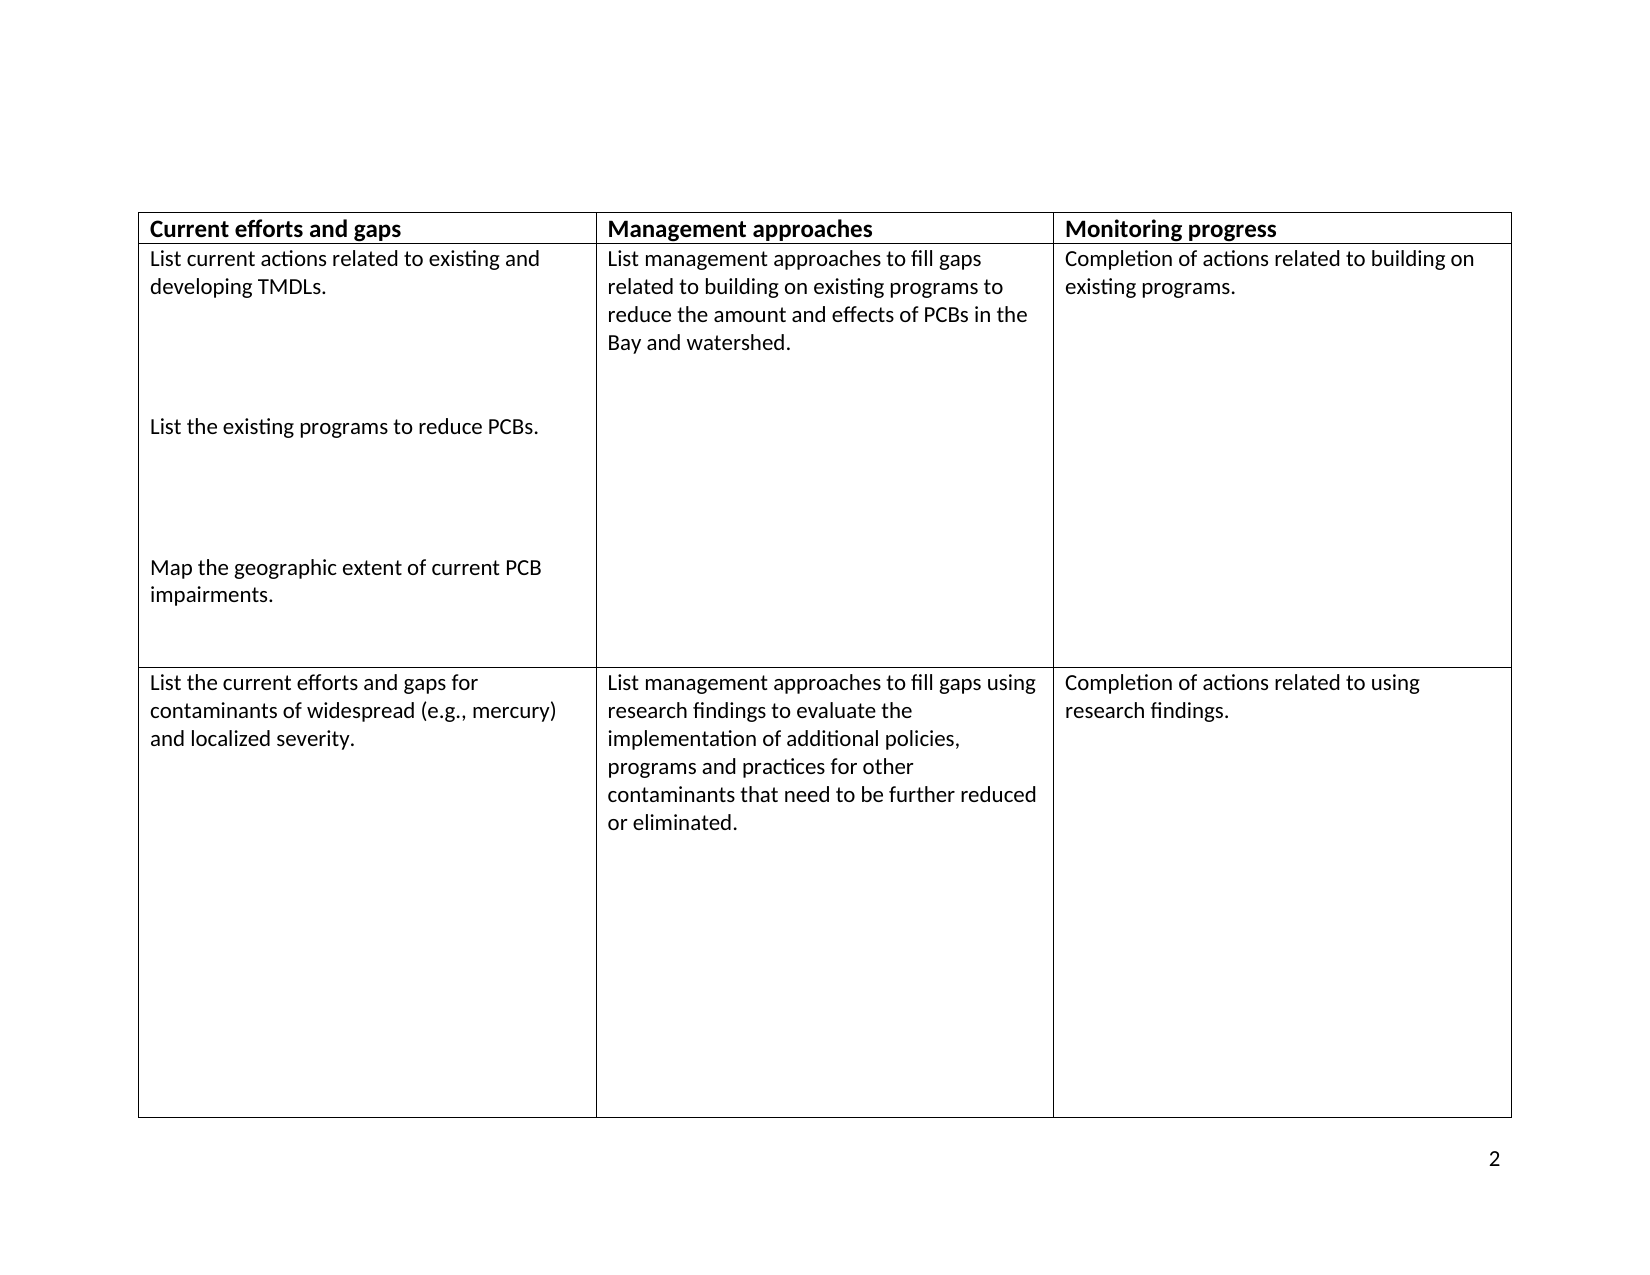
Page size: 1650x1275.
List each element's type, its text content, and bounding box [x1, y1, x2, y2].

table_cell Completion of actions related to using research findings. [1054, 668, 1511, 1117]
table_cell List current actions related to existing and developing TMDLs. List the existing programs to reduce PCBs. Map the geographic extent of current PCB impairments. [139, 244, 596, 667]
table_header Monitoring progress [1054, 213, 1511, 243]
table_cell Completion of actions related to building on existing programs. [1054, 244, 1511, 667]
table_header Current efforts and gaps [139, 213, 596, 243]
table_cell List management approaches to fill gaps using research findings to evaluate the implementation of additional policies, programs and practices for other contaminants that need to be further reduced or eliminated. [597, 668, 1053, 1117]
table_header Management approaches [597, 213, 1053, 243]
table_cell List the current efforts and gaps for contaminants of widespread (e.g., mercury) and localized severity. [139, 668, 596, 1117]
table_cell List management approaches to fill gaps related to building on existing programs to reduce the amount and effects of PCBs in the Bay and watershed. [597, 244, 1053, 667]
